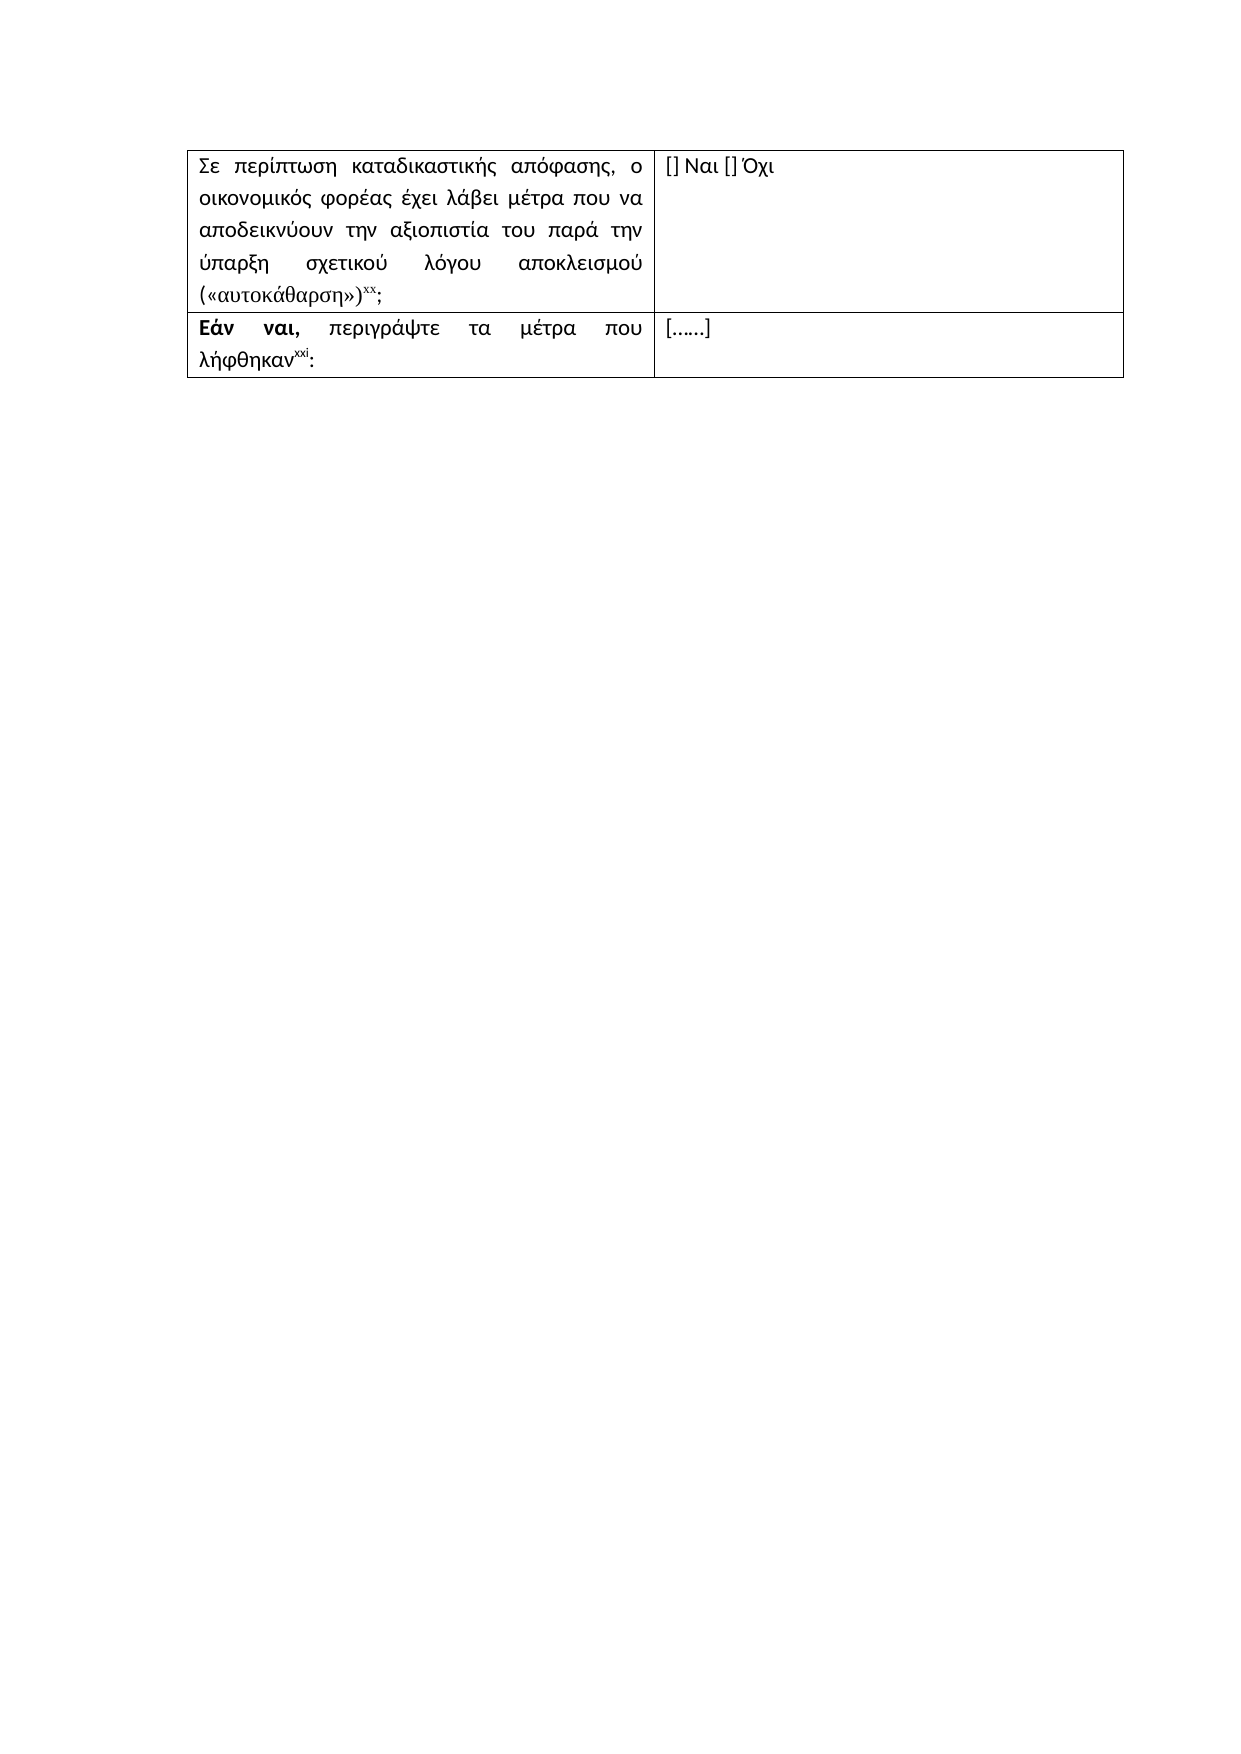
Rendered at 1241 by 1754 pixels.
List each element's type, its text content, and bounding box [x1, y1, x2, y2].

table_cell Σε περίπτωση καταδικαστικής απόφασης, ο οικονομικός φορέας έχει λάβει μέτρα που να αποδεικνύουν την αξιοπιστία του παρά την ύπαρξη σχετικού λόγου αποκλεισμού («αυτοκάθαρση»); [188, 151, 654, 312]
table_cell [……] [655, 313, 1123, 377]
table_cell [] Ναι [] Όχι [655, 151, 1123, 312]
table_cell Εάν ναι, περιγράψτε τα μέτρα που λήφθηκαν: [188, 313, 654, 377]
